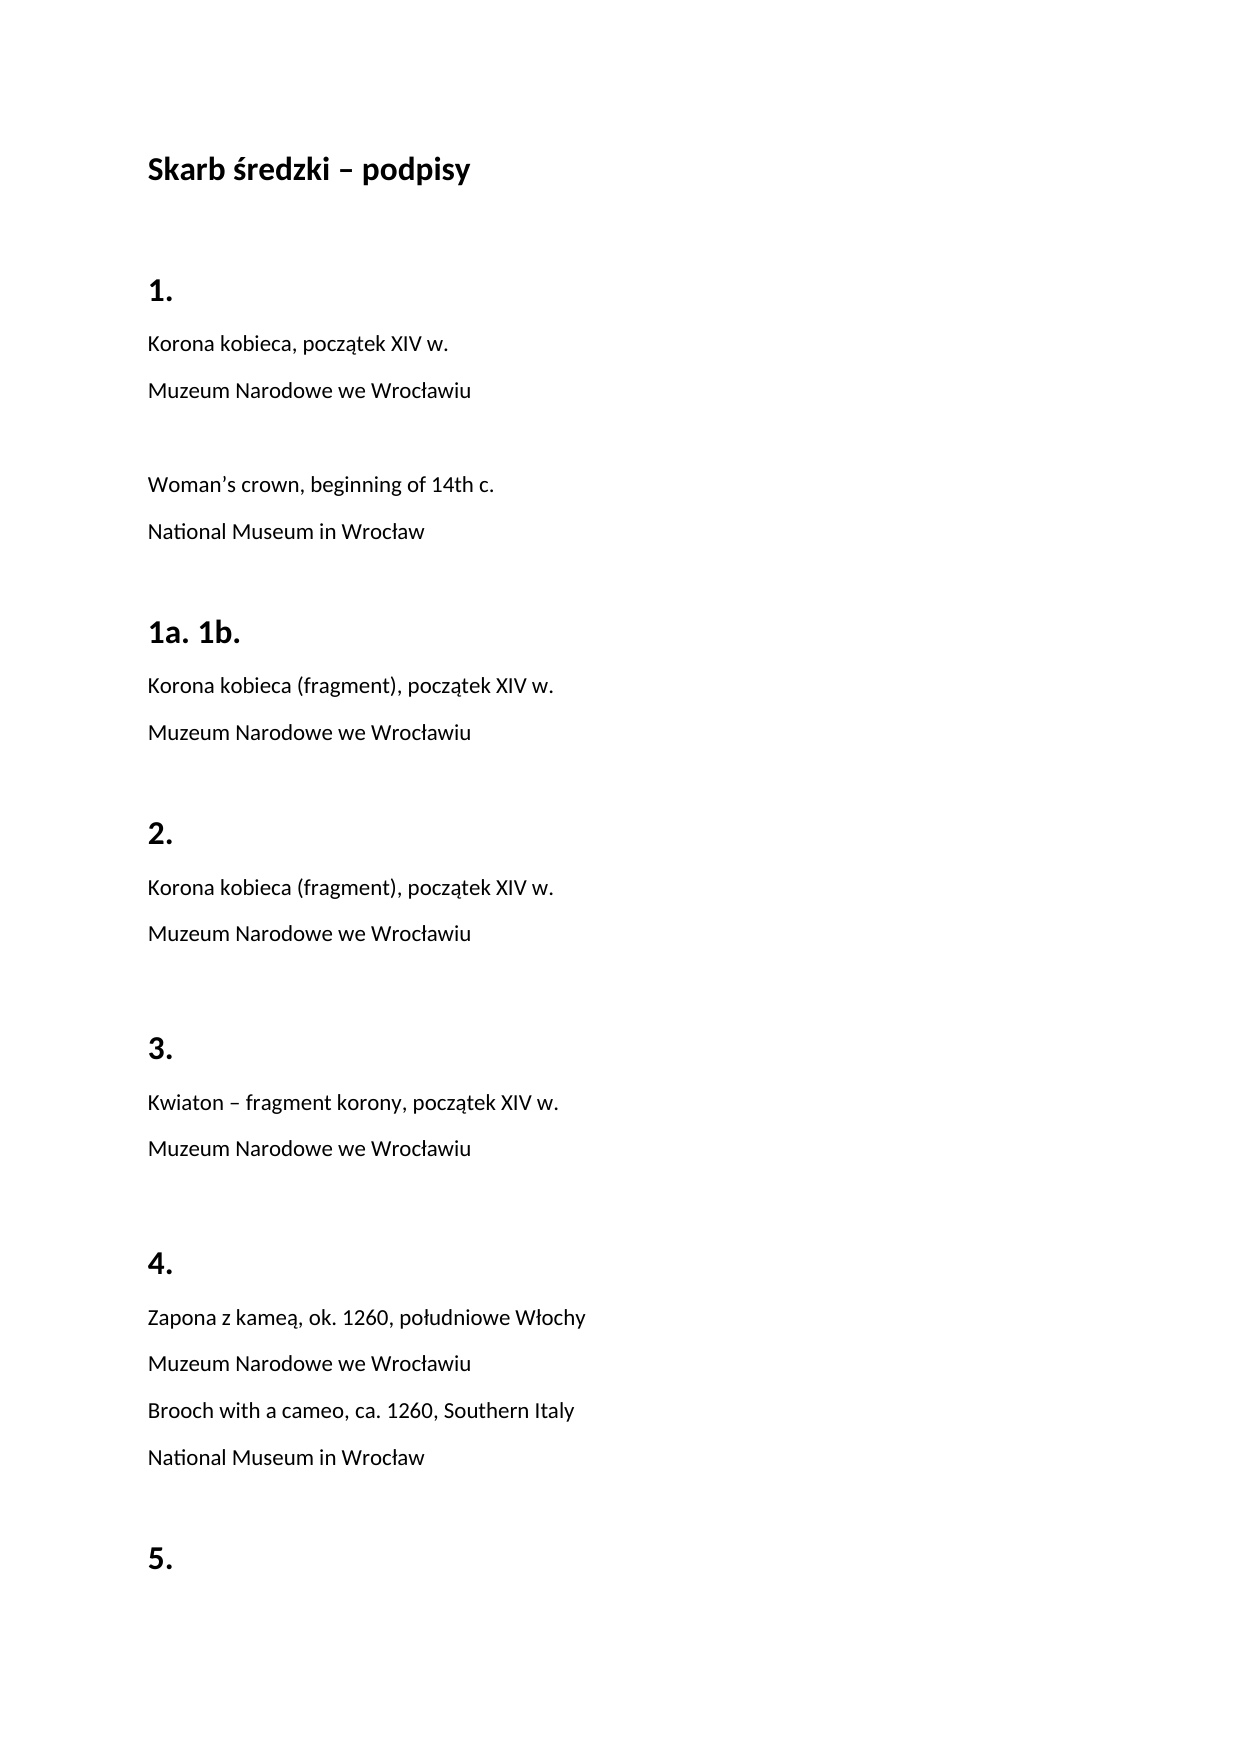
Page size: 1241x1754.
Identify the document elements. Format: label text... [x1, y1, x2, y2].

text Muzeum Narodowe we Wrocławiu [148, 1134, 1093, 1162]
text 1a. 1b. [148, 611, 1093, 651]
text Korona kobieca (fragment), początek XIV w. [148, 873, 1093, 901]
text 4. [148, 1242, 1093, 1283]
text Zapona z kameą, ok. 1260, południowe Włochy [148, 1303, 1093, 1331]
text Skarb średzki – podpisy [148, 148, 1093, 188]
text 1. [148, 269, 1093, 309]
text 2. [148, 812, 1093, 853]
text 5. [148, 1537, 1093, 1578]
text Muzeum Narodowe we Wrocławiu [148, 919, 1093, 947]
text Kwiaton – fragment korony, początek XIV w. [148, 1088, 1093, 1116]
text Woman’s crown, beginning of 14th c. [148, 470, 1093, 498]
text Brooch with a cameo, ca. 1260, Southern Italy [148, 1396, 1093, 1424]
text Korona kobieca, początek XIV w. [148, 329, 1093, 357]
text Muzeum Narodowe we Wrocławiu [148, 1349, 1093, 1377]
text National Museum in Wrocław [148, 1443, 1093, 1471]
text National Museum in Wrocław [148, 517, 1093, 545]
text 3. [148, 1027, 1093, 1068]
text Korona kobieca (fragment), początek XIV w. [148, 671, 1093, 699]
text Muzeum Narodowe we Wrocławiu [148, 376, 1093, 404]
text Muzeum Narodowe we Wrocławiu [148, 718, 1093, 746]
